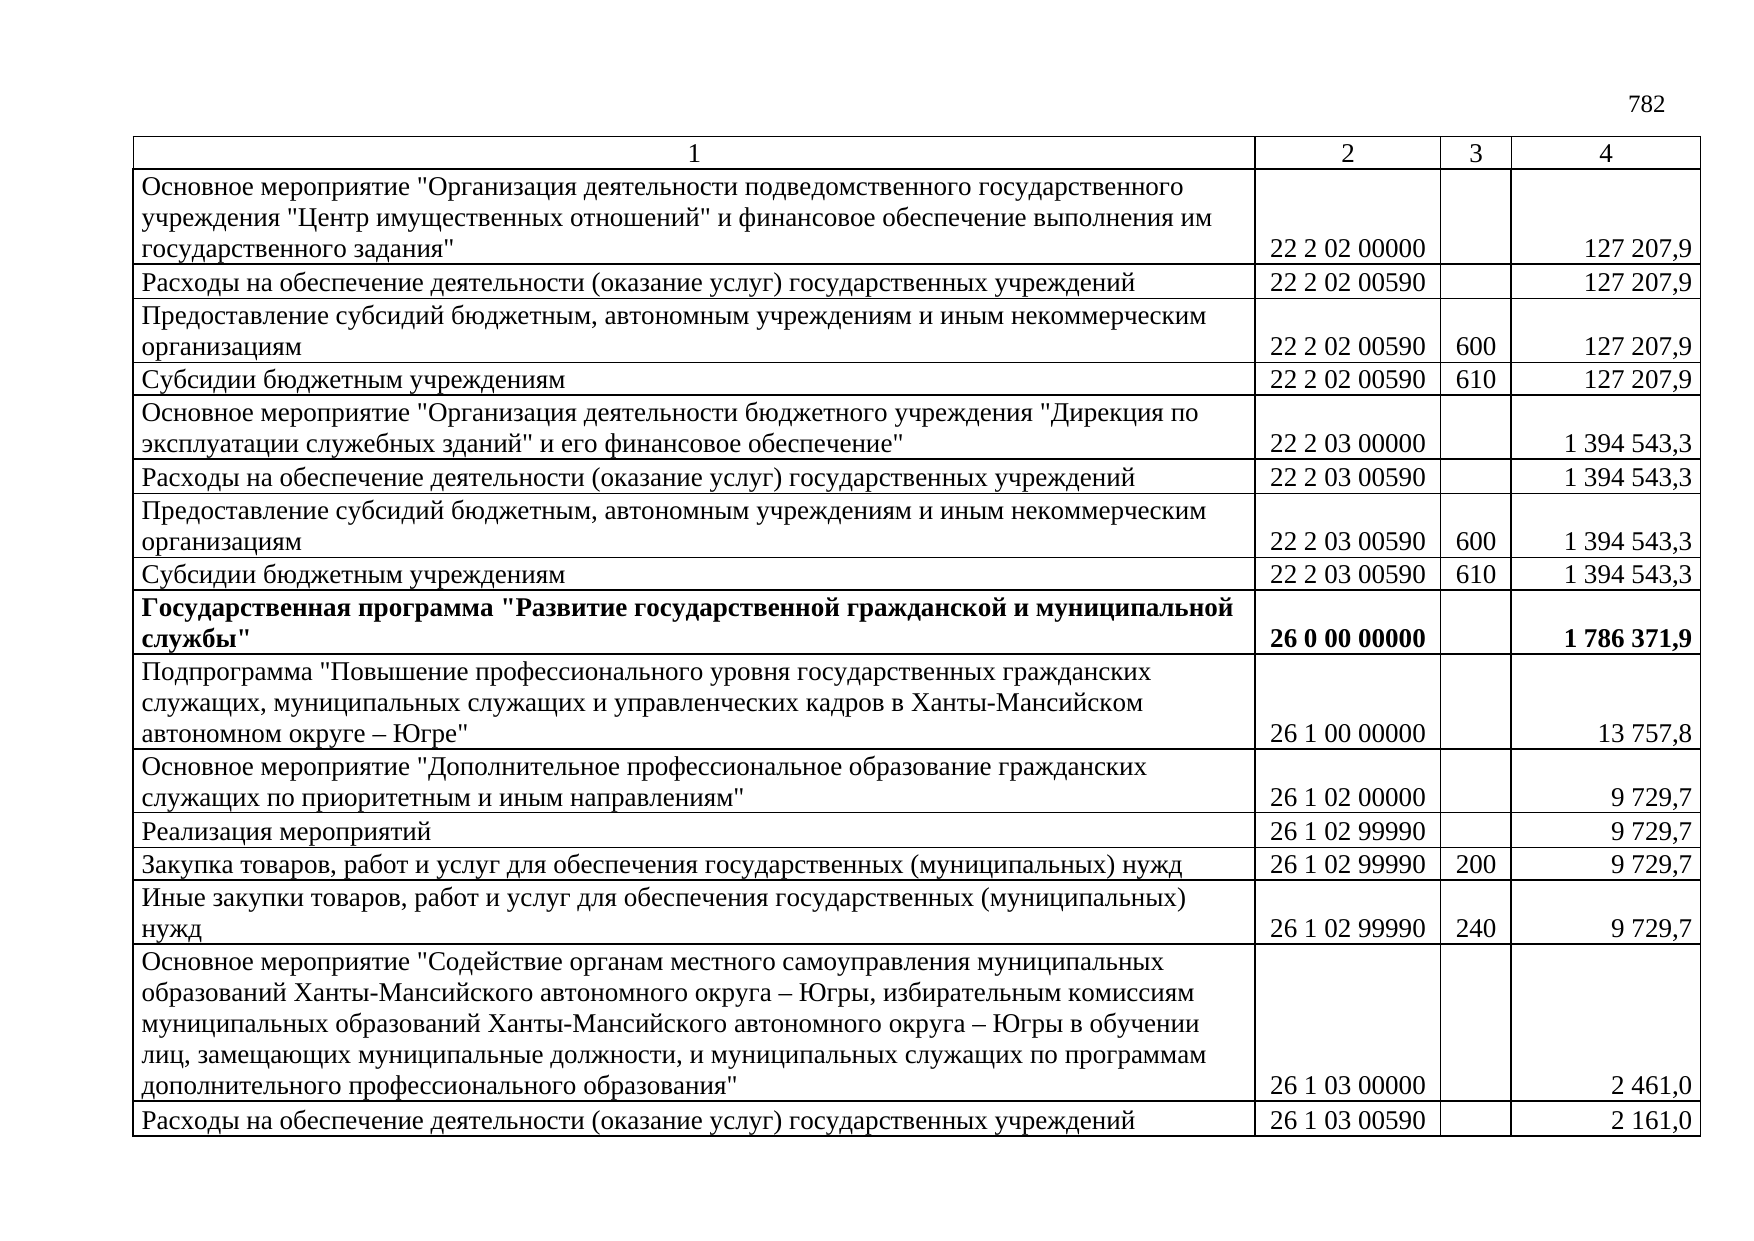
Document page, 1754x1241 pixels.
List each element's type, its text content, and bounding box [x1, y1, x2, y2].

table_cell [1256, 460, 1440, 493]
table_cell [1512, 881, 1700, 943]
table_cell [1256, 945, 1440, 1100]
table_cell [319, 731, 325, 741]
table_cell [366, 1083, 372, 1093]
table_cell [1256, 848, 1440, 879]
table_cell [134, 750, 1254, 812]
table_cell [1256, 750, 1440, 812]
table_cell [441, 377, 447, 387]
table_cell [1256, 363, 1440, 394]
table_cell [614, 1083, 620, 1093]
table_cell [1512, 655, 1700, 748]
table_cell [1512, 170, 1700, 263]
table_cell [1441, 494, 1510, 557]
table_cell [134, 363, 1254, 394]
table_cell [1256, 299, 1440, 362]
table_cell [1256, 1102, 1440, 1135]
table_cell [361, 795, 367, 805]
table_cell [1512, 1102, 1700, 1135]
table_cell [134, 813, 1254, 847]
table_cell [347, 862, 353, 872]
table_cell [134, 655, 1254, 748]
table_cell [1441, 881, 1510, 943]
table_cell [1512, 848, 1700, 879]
table_header 4 [1512, 137, 1700, 168]
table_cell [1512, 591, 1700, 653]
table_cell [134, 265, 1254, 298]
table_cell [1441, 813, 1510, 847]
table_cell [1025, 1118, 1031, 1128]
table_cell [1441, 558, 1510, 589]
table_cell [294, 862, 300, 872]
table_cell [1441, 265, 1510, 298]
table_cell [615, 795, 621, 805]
table_header 1 [134, 137, 1254, 168]
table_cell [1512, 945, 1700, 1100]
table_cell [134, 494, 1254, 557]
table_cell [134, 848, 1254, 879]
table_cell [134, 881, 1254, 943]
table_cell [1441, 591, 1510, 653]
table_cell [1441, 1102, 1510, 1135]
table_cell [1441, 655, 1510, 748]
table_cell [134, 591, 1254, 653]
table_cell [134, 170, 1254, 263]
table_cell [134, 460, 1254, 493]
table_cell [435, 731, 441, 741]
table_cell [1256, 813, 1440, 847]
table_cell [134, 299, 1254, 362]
table_header 3 [1441, 137, 1511, 168]
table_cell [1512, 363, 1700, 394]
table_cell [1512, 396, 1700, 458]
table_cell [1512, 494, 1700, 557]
table_header 2 [1256, 137, 1440, 168]
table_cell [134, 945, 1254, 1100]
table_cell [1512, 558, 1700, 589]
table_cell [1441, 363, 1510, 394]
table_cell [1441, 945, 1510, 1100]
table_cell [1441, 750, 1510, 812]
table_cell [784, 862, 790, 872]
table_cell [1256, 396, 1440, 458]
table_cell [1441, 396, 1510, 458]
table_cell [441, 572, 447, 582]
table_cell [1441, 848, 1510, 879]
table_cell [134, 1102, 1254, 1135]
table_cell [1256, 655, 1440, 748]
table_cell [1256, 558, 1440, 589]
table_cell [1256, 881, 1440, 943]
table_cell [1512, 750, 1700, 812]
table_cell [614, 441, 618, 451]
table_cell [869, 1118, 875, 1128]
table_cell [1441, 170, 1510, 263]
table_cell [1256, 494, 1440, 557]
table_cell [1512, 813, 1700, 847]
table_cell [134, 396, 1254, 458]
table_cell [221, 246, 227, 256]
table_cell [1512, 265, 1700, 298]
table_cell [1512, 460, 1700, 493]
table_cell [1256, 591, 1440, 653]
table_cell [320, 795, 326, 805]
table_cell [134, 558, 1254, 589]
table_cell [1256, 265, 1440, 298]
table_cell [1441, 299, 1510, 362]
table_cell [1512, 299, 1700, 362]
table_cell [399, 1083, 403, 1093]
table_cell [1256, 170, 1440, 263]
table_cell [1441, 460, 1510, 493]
